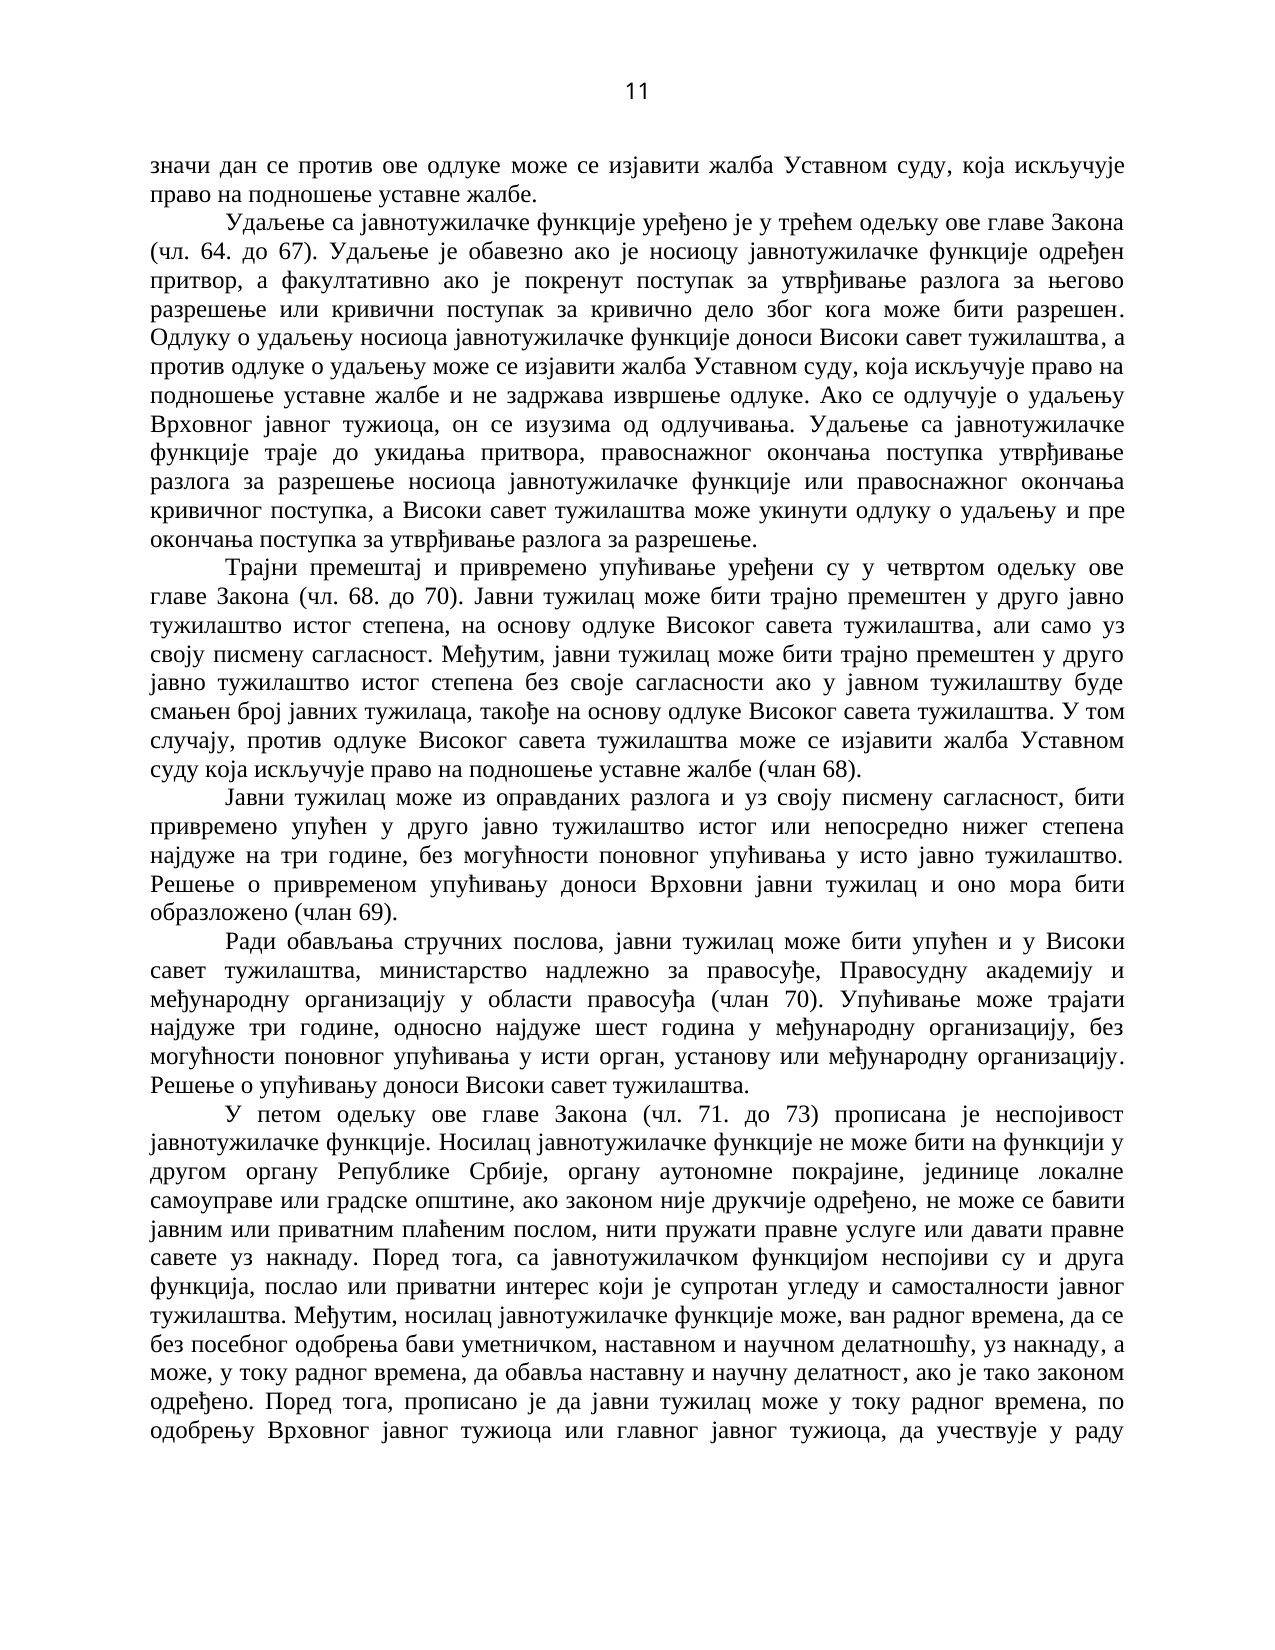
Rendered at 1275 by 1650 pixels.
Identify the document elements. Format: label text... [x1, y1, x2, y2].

text Јавни тужилац може из оправданих разлога и уз своју писмену сагласност, бити привремено упућен у друго јавно тужилаштво истог или непосредно нижег степена најдуже на три године, без могућности поновног упућивања у исто јавно тужилаштво. Решење о привременом упућивању доноси Врховни јавни тужилац и оно мора бити образложено (члан 69). [150, 782, 1125, 926]
text Ради обављања стручних послова, јавни тужилац може бити упућен и у Високи савет тужилаштва, министарство надлежно за правосуђе, Правосудну академију и међународну организацију у области правосуђа (члан 70). Упућивање може трајати најдуже три године, односно најдуже шест година у међународну организацију, без могућности поновног упућивања у исти орган, установу или међународну организацију. Решење о упућивању доноси Високи савет тужилаштва. [150, 926, 1125, 1099]
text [150, 150, 1125, 207]
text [150, 1099, 1125, 1444]
text Трајни премештај и привремено упућивање уређени су у четвртом одељку ове главе Закона (чл. 68. до 70). Јавни тужилац може бити трајно премештен у друго јавно тужилаштво истог степена, на основу одлуке Високог савета тужилаштва, али само уз своју писмену сагласност. Међутим, јавни тужилац може бити трајно премештен у друго јавно тужилаштво истог степена без своје сагласности ако у јавном тужилаштву буде смањен број јавних тужилаца, такође на основу одлуке Високог савета тужилаштва. У том случају, против одлуке Високог савета тужилаштва може се изјавити жалба Уставном суду која искључује право на подношење уставне жалбе (члан 68). [150, 552, 1125, 782]
text Удаљење са јавнотужилачке функције уређено је у трећем одељку ове главе Закона (чл. 64. до 67). Удаљење је обавезно ако је носиоцу јавнотужилачке функције одређен притвор, а факултативно ако је покренут поступак за утврђивање разлога за његово разрешење или кривични поступак за кривично дело због кога може бити разрешен. Одлуку о удаљењу носиоца јавнотужилачке функције доноси Високи савет тужилаштва, а против одлуке о удаљењу може се изјавити жалба Уставном суду, која искључује право на подношење уставне жалбе и не задржава извршење одлуке. Ако се одлучује о удаљењу Врховног јавног тужиоца, он се изузима од одлучивања. Удаљење са јавнотужилачке функције траје до укидања притвора, правоснажног окончања поступка утврђивање разлога за разрешење носиоца јавнотужилачке функције или правоснажног окончања кривичног поступка, а Високи савет тужилаштва може укинути одлуку о удаљењу и пре окончања поступка за утврђивање разлога за разрешење. [150, 207, 1125, 552]
